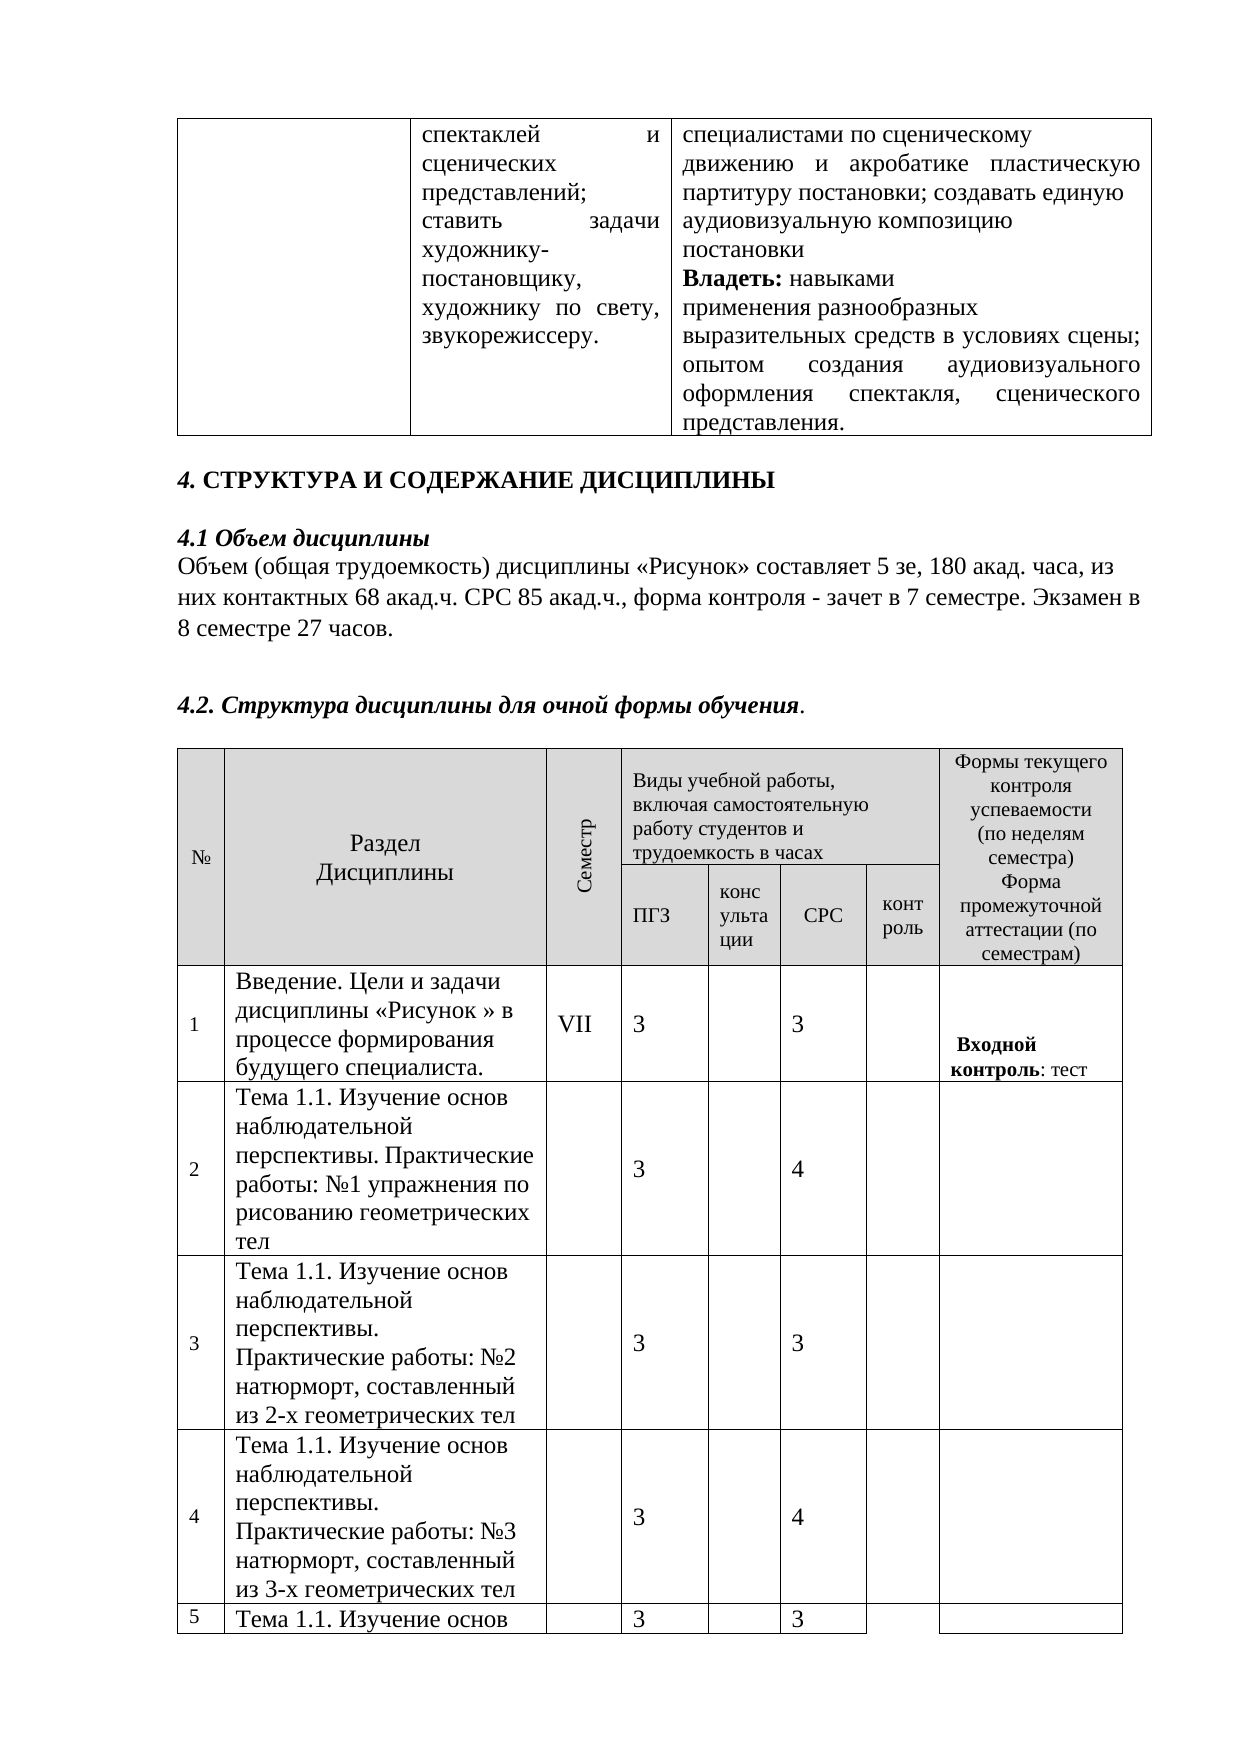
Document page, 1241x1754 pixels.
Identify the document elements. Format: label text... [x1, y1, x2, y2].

table_cell СРС [781, 865, 866, 965]
text 4.2. Структура дисциплины для очной формы обучения. [177, 690, 1152, 719]
table_cell [709, 966, 780, 1081]
table_cell [940, 1430, 1122, 1603]
table_cell [709, 1256, 780, 1429]
table_cell 1 [178, 966, 224, 1081]
table_cell [867, 1082, 939, 1255]
table_cell [940, 1604, 1122, 1632]
table_cell [867, 1604, 939, 1632]
table_cell [709, 1604, 780, 1632]
table_cell Входной контроль: тест [940, 966, 1122, 1081]
table_cell 3 [622, 1604, 708, 1632]
table_cell [867, 1430, 939, 1603]
table_cell 4 [178, 1430, 224, 1603]
table_cell 3 [622, 1430, 708, 1603]
table_cell Тема 1.1. Изучение основ наблюдательной перспективы. Практические работы: №2 натюрморт, составленный из 2-х геометрических тел [225, 1256, 546, 1429]
table_cell 3 [781, 1604, 866, 1632]
table_cell 2 [178, 1082, 224, 1255]
table_cell 3 [622, 1256, 708, 1429]
table_header Семестр [547, 749, 621, 965]
table_cell контроль [867, 865, 939, 965]
table_cell Введение. Цели и задачи дисциплины «Рисунок » в процессе формирования будущего специалиста. [225, 966, 546, 1081]
table_cell консультации [709, 865, 780, 965]
table_cell 3 [622, 966, 708, 1081]
table_cell [867, 1256, 939, 1429]
table_cell 3 [781, 966, 866, 1081]
text 4. СТРУКТУРА И СОДЕРЖАНИЕ ДИСЦИПЛИНЫ [177, 465, 1152, 494]
text 4.1 Объем дисциплины [177, 523, 1152, 551]
table_cell ПГЗ [622, 865, 708, 965]
table_header Раздел Дисциплины [225, 749, 546, 965]
table_cell VII [547, 966, 621, 1081]
table_cell 3 [781, 1256, 866, 1429]
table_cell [411, 119, 671, 435]
table_cell 4 [781, 1082, 866, 1255]
table_cell Тема 1.1. Изучение основ наблюдательной перспективы. Практические работы: №1 упражнения по рисованию геометрических тел [225, 1082, 546, 1255]
table_header № [178, 749, 224, 965]
table_cell 4 [781, 1430, 866, 1603]
table_header Виды учебной работы, включая самостоятельную работу студентов и трудоемкость в часах [622, 749, 939, 864]
table_cell [709, 1082, 780, 1255]
table_cell Тема 1.1. Изучение основ наблюдательной перспективы. Практические работы: №3 натюрморт, составленный из 3-х геометрических тел [225, 1430, 546, 1603]
table_cell [547, 1430, 621, 1603]
table_cell [547, 1082, 621, 1255]
table_cell 3 [178, 1256, 224, 1429]
table_cell [547, 1604, 621, 1632]
table_cell 5 [178, 1604, 224, 1632]
table_cell [940, 1082, 1122, 1255]
table_cell [867, 966, 939, 1081]
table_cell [225, 1604, 546, 1632]
table_cell 3 [622, 1082, 708, 1255]
table_cell [709, 1430, 780, 1603]
table_cell [940, 1256, 1122, 1429]
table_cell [672, 119, 1151, 435]
text Объем (общая трудоемкость) дисциплины «Рисунок» составляет 5 зе, 180 акад. часа, из них контактных 68 акад.ч. СРС 85 акад.ч., форма контроля - зачет в 7 семестре. Экзамен в 8 семестре 27 часов. [177, 551, 1152, 642]
table_cell [547, 1256, 621, 1429]
table_header Формы текущего контроля успеваемости (по неделям семестра) Форма промежуточной аттестации (по семестрам) [940, 749, 1122, 965]
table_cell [178, 119, 410, 435]
